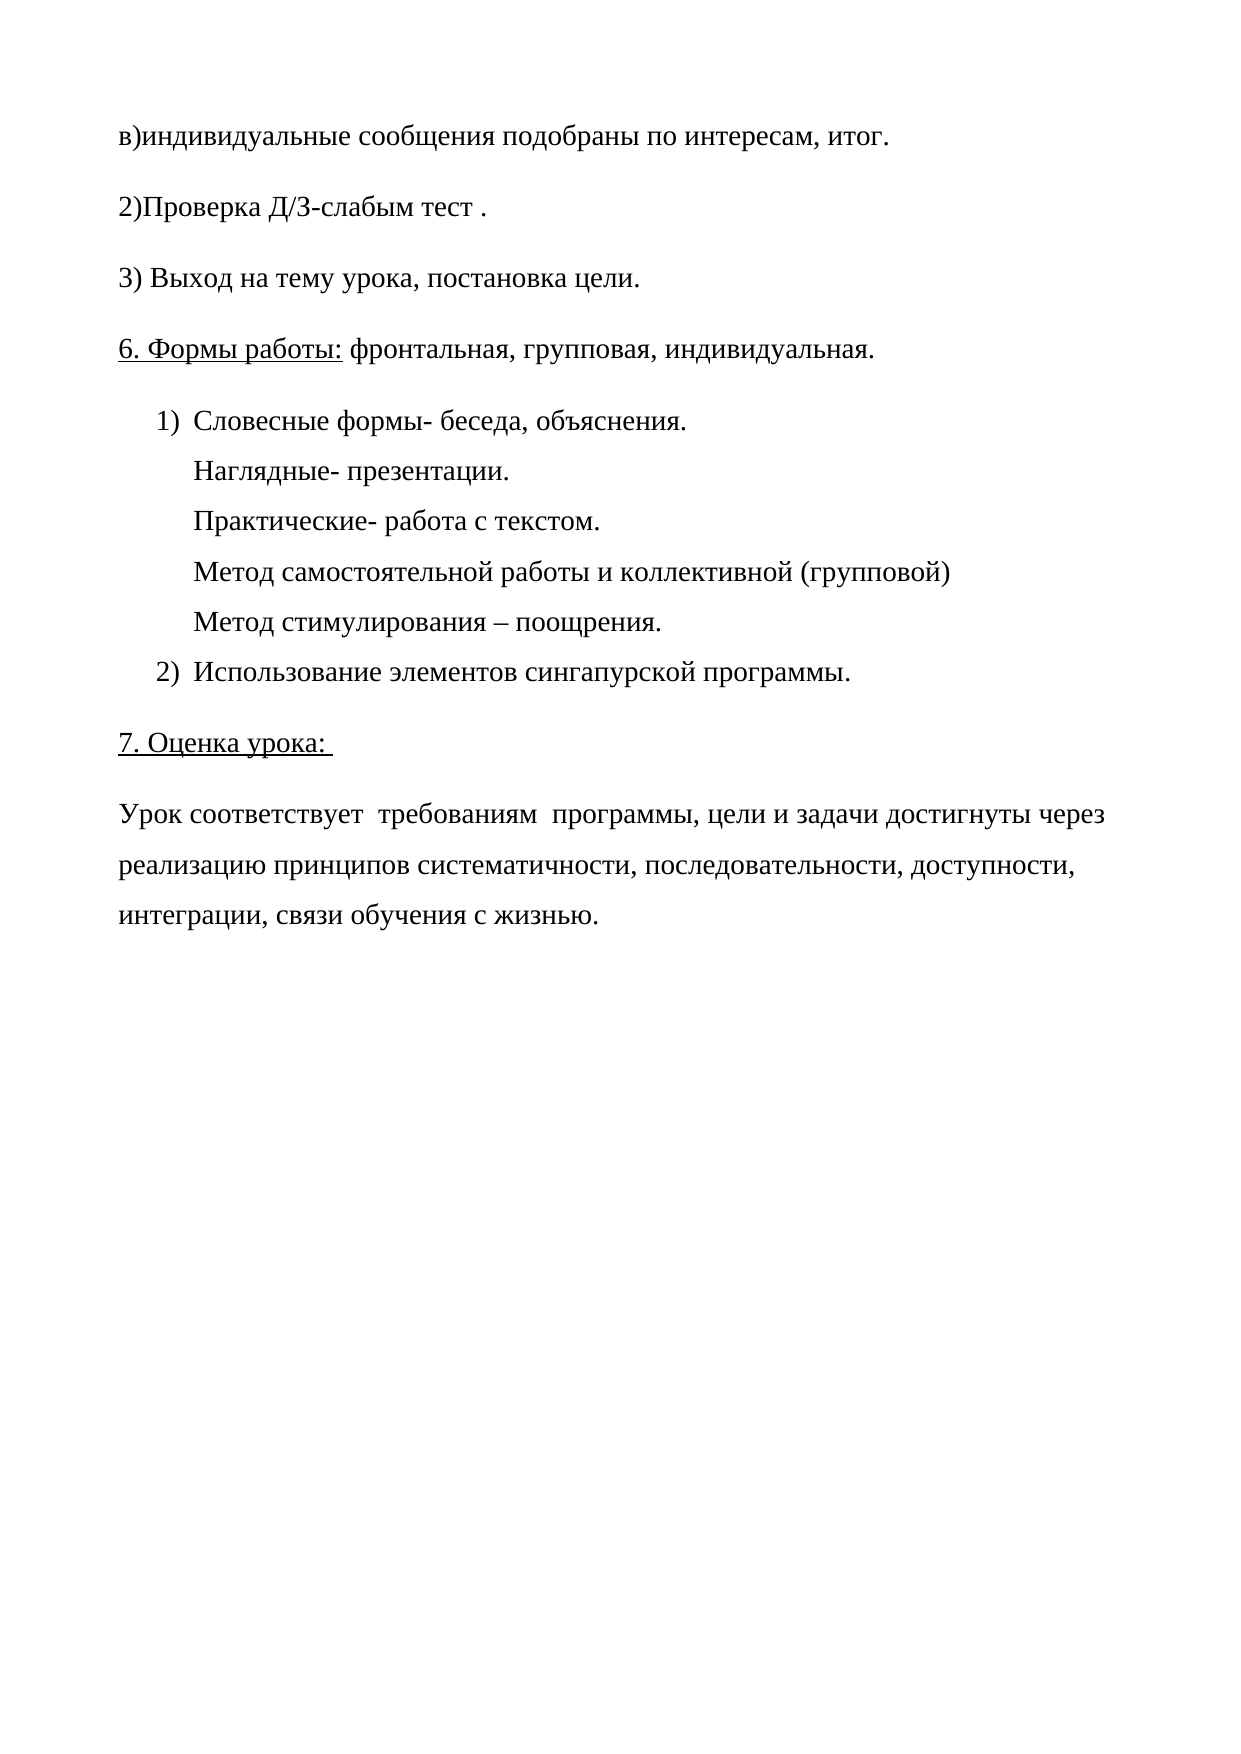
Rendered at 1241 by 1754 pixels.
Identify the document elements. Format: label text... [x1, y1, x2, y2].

text 7. Оценка урока: [118, 725, 1152, 759]
list Метод стимулирования – поощрения. [193, 604, 1152, 637]
list Практические- работа с текстом. [193, 503, 1152, 537]
text в)индивидуальные сообщения подобраны по интересам, итог. [118, 118, 1152, 152]
text Урок соответствует требованиям программы, цели и задачи достигнуты через реализацию принципов систематичности, последовательности, доступности, интеграции, связи обучения с жизнью. [118, 797, 1152, 931]
list Метод самостоятельной работы и коллективной (групповой) [193, 554, 1152, 587]
text 2)Проверка Д/З-слабым тест . [118, 189, 1152, 223]
list Использование элементов сингапурской программы. [156, 654, 1152, 688]
list Наглядные- презентации. [193, 453, 1152, 487]
list Словесные формы- беседа, объяснения. [156, 403, 1152, 436]
text 6. Формы работы: фронтальная, групповая, индивидуальная. [118, 332, 1152, 365]
text 3) Выход на тему урока, постановка цели. [118, 260, 1152, 294]
